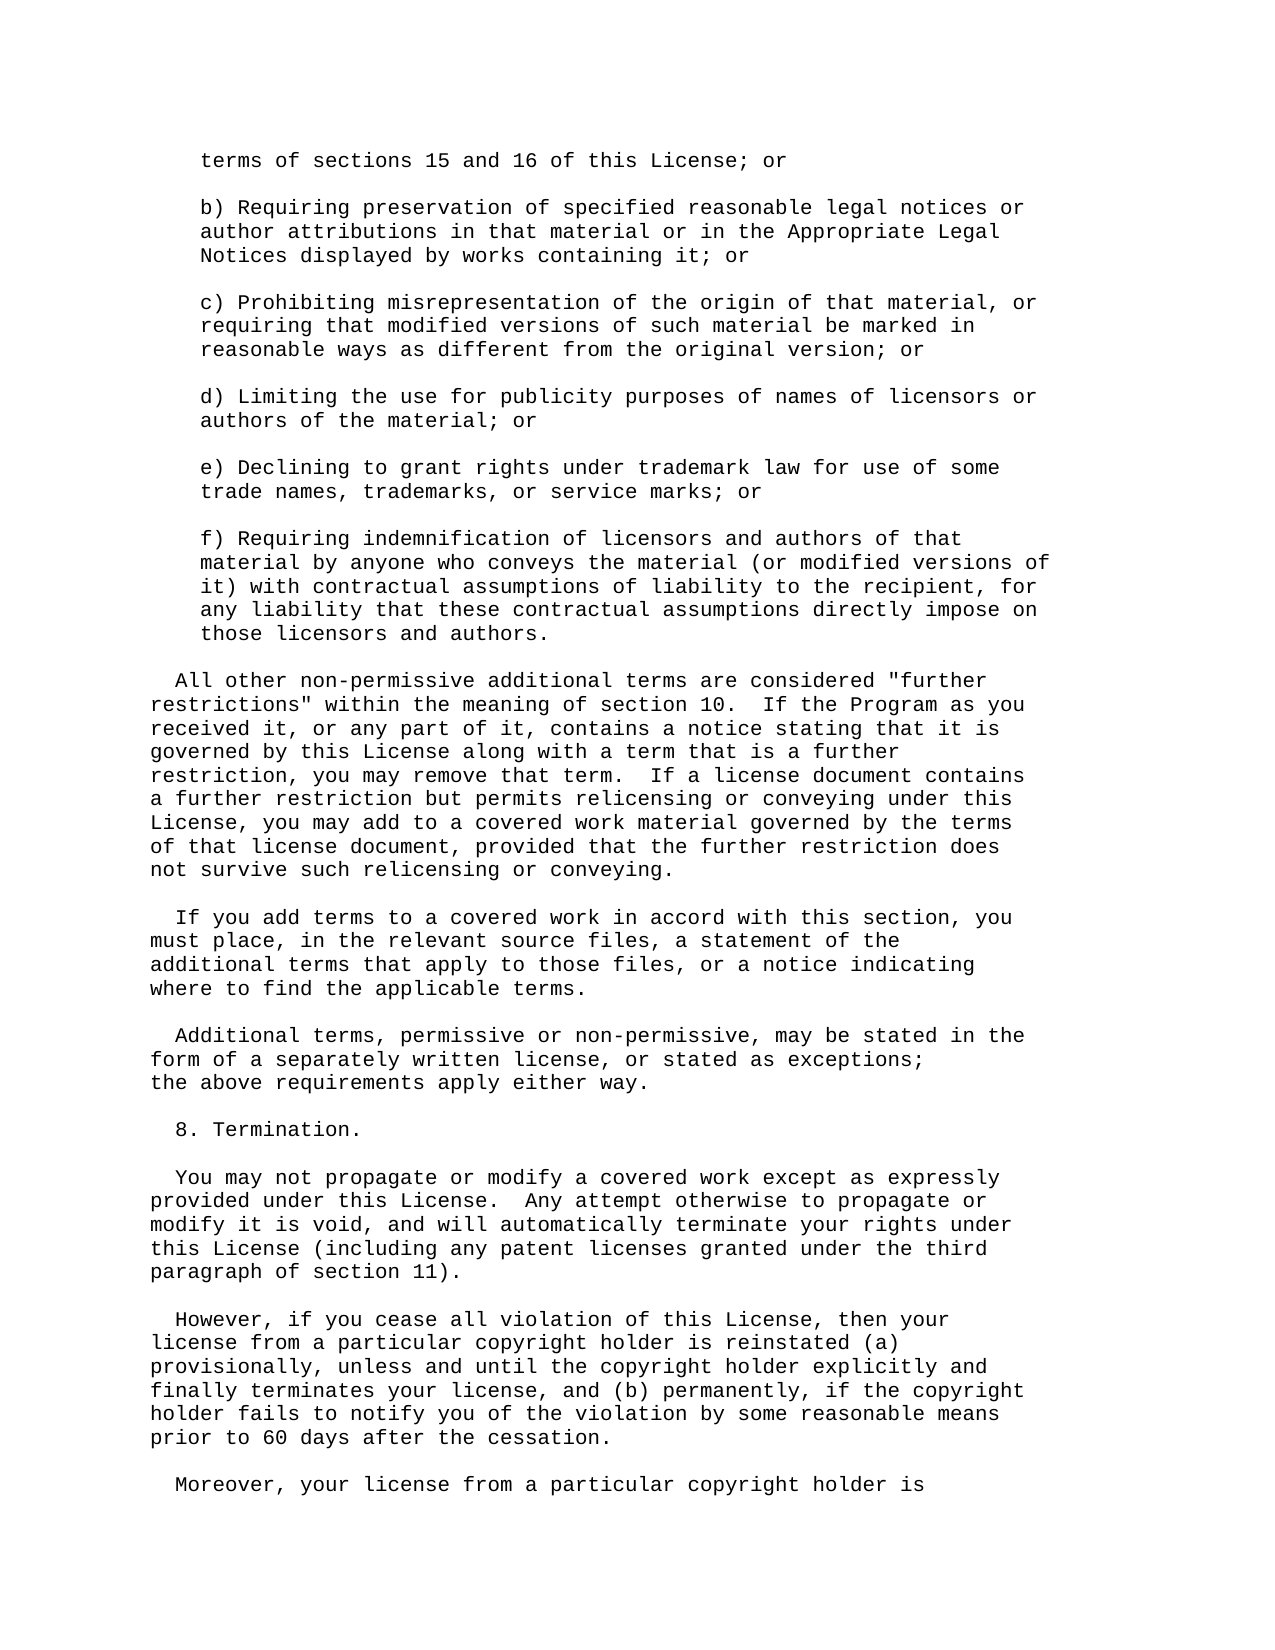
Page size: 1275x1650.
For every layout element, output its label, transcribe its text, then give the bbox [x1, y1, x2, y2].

text restrictions" within the meaning of section 10. If the Program as you [150, 694, 1125, 717]
text Moreover, your license from a particular copyright holder is [150, 1474, 1125, 1498]
text License, you may add to a covered work material governed by the terms [150, 812, 1125, 836]
text a further restriction but permits relicensing or conveying under this [150, 788, 1125, 812]
text received it, or any part of it, contains a notice stating that it is [150, 717, 1125, 741]
text d) Limiting the use for publicity purposes of names of licensors or [150, 386, 1125, 410]
text provisionally, unless and until the copyright holder explicitly and [150, 1356, 1125, 1379]
text You may not propagate or modify a covered work except as expressly [150, 1167, 1125, 1190]
text requiring that modified versions of such material be marked in [150, 316, 1125, 339]
text paragraph of section 11). [150, 1261, 1125, 1285]
text author attributions in that material or in the Appropriate Legal [150, 221, 1125, 244]
text governed by this License along with a term that is a further [150, 741, 1125, 765]
text the above requirements apply either way. [150, 1072, 1125, 1096]
text 8. Termination. [150, 1119, 1125, 1143]
text additional terms that apply to those files, or a notice indicating [150, 954, 1125, 978]
text authors of the material; or [150, 410, 1125, 434]
text reasonable ways as different from the original version; or [150, 339, 1125, 363]
text c) Prohibiting misrepresentation of the origin of that material, or [150, 292, 1125, 316]
text terms of sections 15 and 16 of this License; or [150, 150, 1125, 174]
text must place, in the relevant source files, a statement of the [150, 930, 1125, 954]
text Notices displayed by works containing it; or [150, 244, 1125, 268]
text f) Requiring indemnification of licensors and authors of that [150, 528, 1125, 552]
text trade names, trademarks, or service marks; or [150, 481, 1125, 505]
text prior to 60 days after the cessation. [150, 1427, 1125, 1451]
text any liability that these contractual assumptions directly impose on [150, 599, 1125, 623]
text form of a separately written license, or stated as exceptions; [150, 1048, 1125, 1072]
text e) Declining to grant rights under trademark law for use of some [150, 457, 1125, 481]
text Additional terms, permissive or non-permissive, may be stated in the [150, 1025, 1125, 1048]
text All other non-permissive additional terms are considered "further [150, 670, 1125, 694]
text modify it is void, and will automatically terminate your rights under [150, 1214, 1125, 1238]
text holder fails to notify you of the violation by some reasonable means [150, 1403, 1125, 1427]
text material by anyone who conveys the material (or modified versions of [150, 552, 1125, 576]
text However, if you cease all violation of this License, then your [150, 1309, 1125, 1332]
text not survive such relicensing or conveying. [150, 859, 1125, 883]
text of that license document, provided that the further restriction does [150, 836, 1125, 859]
text finally terminates your license, and (b) permanently, if the copyright [150, 1379, 1125, 1403]
text it) with contractual assumptions of liability to the recipient, for [150, 576, 1125, 599]
text restriction, you may remove that term. If a license document contains [150, 765, 1125, 788]
text this License (including any patent licenses granted under the third [150, 1238, 1125, 1261]
text If you add terms to a covered work in accord with this section, you [150, 907, 1125, 930]
text license from a particular copyright holder is reinstated (a) [150, 1332, 1125, 1356]
text those licensors and authors. [150, 623, 1125, 647]
text where to find the applicable terms. [150, 978, 1125, 1001]
text b) Requiring preservation of specified reasonable legal notices or [150, 197, 1125, 221]
text provided under this License. Any attempt otherwise to propagate or [150, 1190, 1125, 1214]
